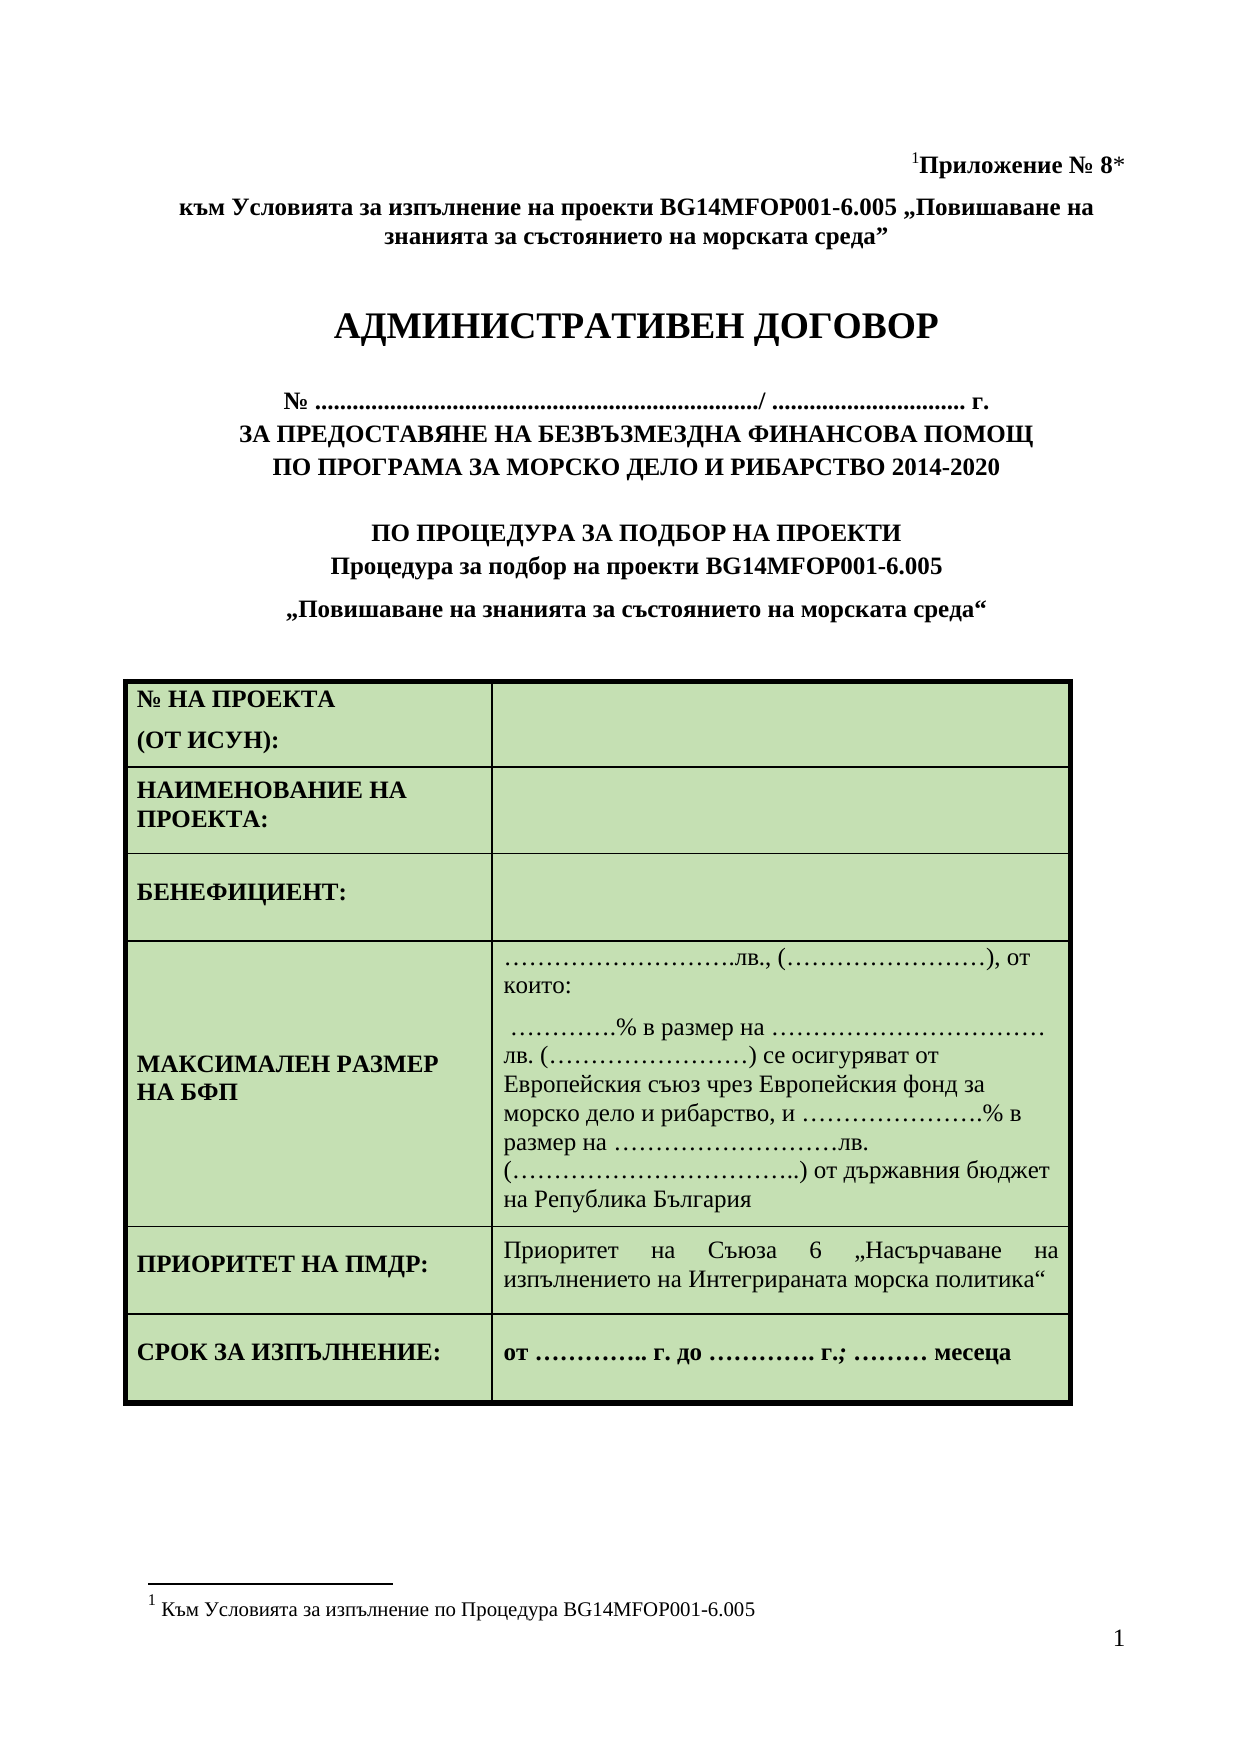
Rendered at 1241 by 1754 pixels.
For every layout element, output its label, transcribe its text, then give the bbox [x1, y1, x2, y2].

table_cell ……………………….лв., (……………………), от които: ………….% в размер на ……………………………лв. (……………………) се осигуряват от Европейския съюз чрез Европейския фонд за морско дело и рибарство, и ………………….% в размер на ………………………лв. (……………………………..) от държавния бюджет на Република България [493, 942, 1068, 1226]
text Приложение № 8* [148, 148, 1125, 180]
table_cell от ………….. г. до …………. г.; ……… месеца [493, 1315, 1068, 1400]
table_cell [493, 854, 1068, 940]
text „Повишаване на знанията за състоянието на морската среда“ [148, 594, 1125, 623]
text към Условията за изпълнение на проекти BG14MFOP001-6.005 „Повишаване на знанията за състоянието на морската среда” [148, 192, 1125, 250]
text № ......................................................................./ ............................... г. [148, 386, 1125, 415]
table_cell Приоритет на Съюза 6 „Насърчаване на изпълнението на Интегрираната морска политика“ [493, 1227, 1068, 1313]
text ПО ПРОГРАМА ЗА МОРСКО ДЕЛО И РИБАРСТВО 2014-2020 [148, 452, 1125, 481]
table_cell БЕНЕФИЦИЕНТ: [128, 854, 491, 940]
table_header № НА ПРОЕКТА (ОТ ИСУН): [128, 684, 491, 766]
table_cell СРОК ЗА ИЗПЪЛНЕНИЕ: [128, 1315, 491, 1400]
text АДМИНИСТРАТИВЕН ДОГОВОР [148, 304, 1125, 347]
table_cell НАИМЕНОВАНИЕ НА ПРОЕКТА: [128, 768, 491, 853]
text ЗА ПРЕДОСТАВЯНЕ НА БЕЗВЪЗМЕЗДНА ФИНАНСОВА ПОМОЩ [148, 419, 1125, 448]
table_header [493, 684, 1068, 766]
text Процедура за подбор на проекти BG14MFOP001-6.005 [148, 551, 1125, 580]
table_cell МАКСИМАЛЕН РАЗМЕР НА БФП [128, 942, 491, 1226]
text ПО ПРОЦЕДУРА ЗА ПОДБОР НА ПРОЕКТИ [148, 518, 1125, 547]
table_cell ПРИОРИТЕТ НА ПМДР: [128, 1227, 491, 1313]
table_cell [493, 768, 1068, 853]
